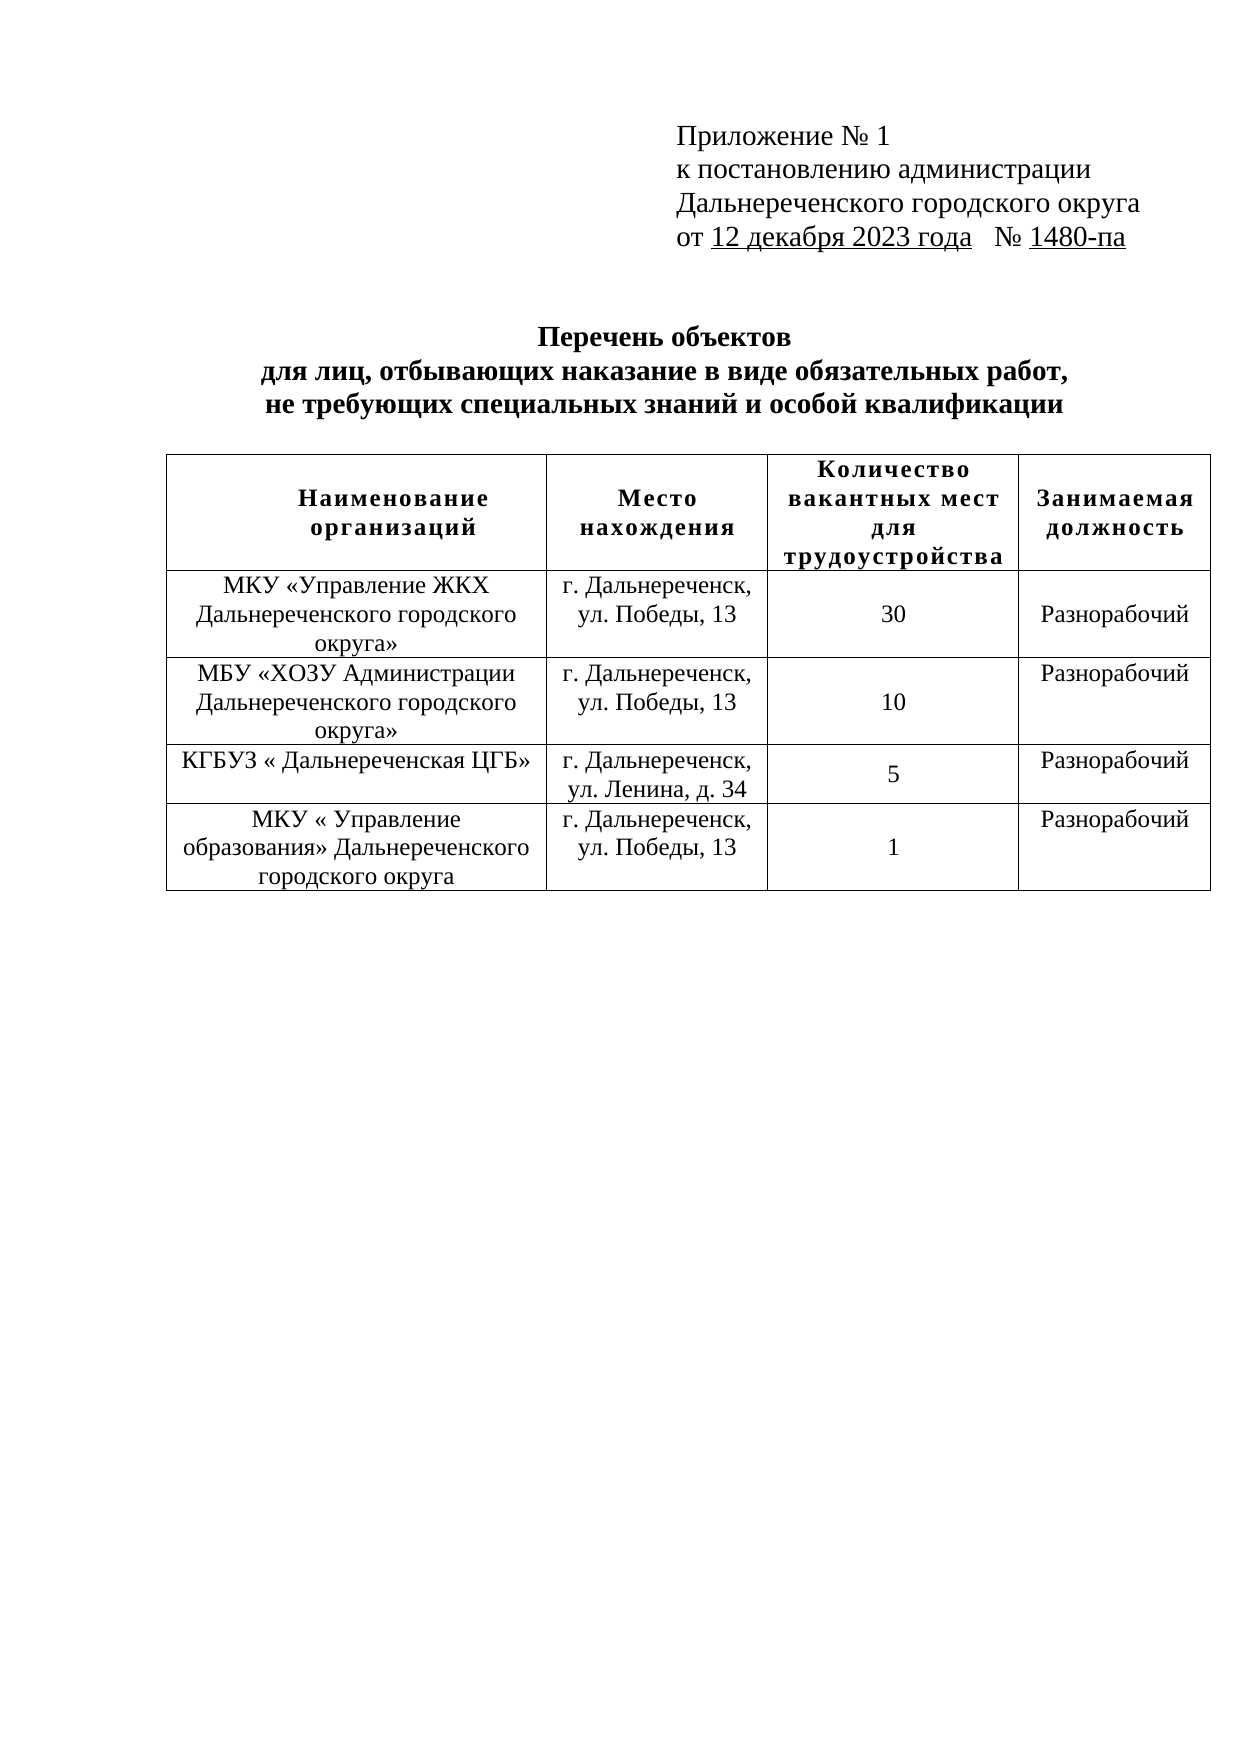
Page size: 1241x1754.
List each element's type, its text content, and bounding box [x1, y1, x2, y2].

table_cell г. Дальнереченск, ул. Победы, 13 [547, 571, 767, 657]
table_cell 30 [768, 571, 1018, 657]
table_cell Разнорабочий [1019, 571, 1210, 657]
table_cell г. Дальнереченск, ул. Победы, 13 [547, 804, 767, 890]
table_cell г. Дальнереченск, ул. Ленина, д. 34 [547, 745, 767, 803]
table_cell 10 [768, 658, 1018, 744]
text Перечень объектов [177, 319, 1152, 353]
table_cell 1 [768, 804, 1018, 890]
table_header Приложение № 1 к постановлению администрации Дальнереченского городского округа от 12 декабря 2023 года № 1480-па [665, 118, 1171, 286]
text не требующих специальных знаний и особой квалификации [177, 386, 1152, 420]
table_cell Разнорабочий [1019, 745, 1210, 803]
table_cell Разнорабочий [1019, 804, 1210, 890]
table_header Занимаемая должность [1019, 455, 1210, 569]
table_cell КГБУЗ « Дальнереченская ЦГБ» [167, 745, 546, 803]
table_header Количество вакантных мест для трудоустройства [768, 455, 1018, 569]
table_cell Разнорабочий [1019, 658, 1210, 744]
table_cell 5 [768, 745, 1018, 803]
table_cell МБУ «ХОЗУ Администрации Дальнереченского городского округа» [167, 658, 546, 744]
text для лиц, отбывающих наказание в виде обязательных работ, [177, 353, 1152, 386]
table_cell МКУ «Управление ЖКХ Дальнереченского городского округа» [167, 571, 546, 657]
table_cell г. Дальнереченск, ул. Победы, 13 [547, 658, 767, 744]
table_header Место нахождения [547, 455, 767, 569]
table_header Наименование организаций [167, 455, 546, 569]
table_cell МКУ « Управление образования» Дальнереченского городского округа [167, 804, 546, 890]
